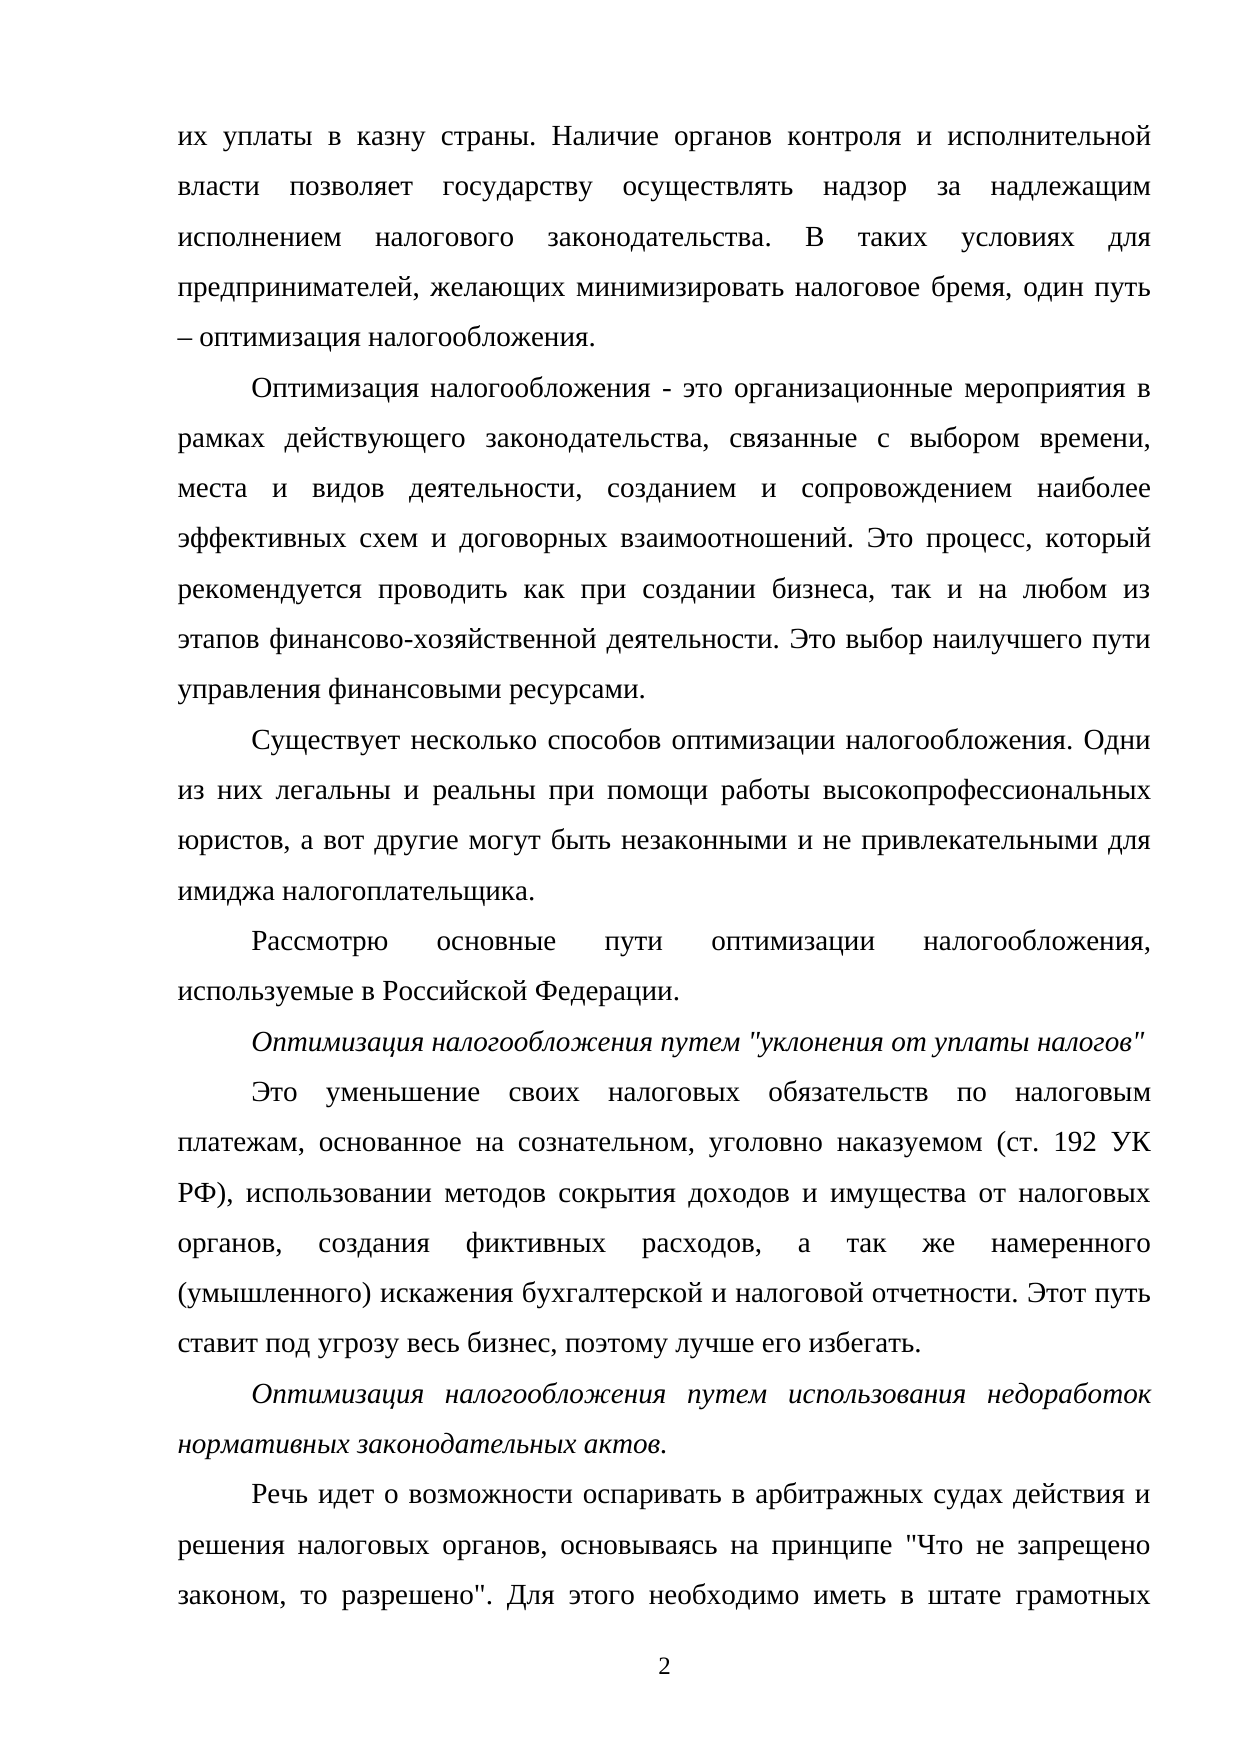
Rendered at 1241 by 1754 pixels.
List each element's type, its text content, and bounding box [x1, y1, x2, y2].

text Оптимизация налогообложения - это организационные мероприятия в рамках действующего законодательства, связанные с выбором времени, места и видов деятельности, созданием и сопровождением наиболее эффективных схем и договорных взаимоотношений. Это процесс, который рекомендуется проводить как при создании бизнеса, так и на любом из этапов финансово-хозяйственной деятельности. Это выбор наилучшего пути управления финансовыми ресурсами. [177, 370, 1152, 705]
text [177, 1477, 1152, 1611]
text Существует несколько способов оптимизации налогообложения. Одни из них легальны и реальны при помощи работы высокопрофессиональных юристов, а вот другие могут быть незаконными и не привлекательными для имиджа налогоплательщика. [177, 722, 1152, 906]
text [177, 118, 1152, 353]
text Это уменьшение своих налоговых обязательств по налоговым платежам, основанное на сознательном, уголовно наказуемом (ст. 192 УК РФ), использовании методов сокрытия доходов и имущества от налоговых органов, создания фиктивных расходов, а так же намеренного (умышленного) искажения бухгалтерской и налоговой отчетности. Этот путь ставит под угрозу весь бизнес, поэтому лучше его избегать. [177, 1074, 1152, 1359]
text Рассмотрю основные пути оптимизации налогообложения, используемые в Российской Федерации. [177, 923, 1152, 1007]
text Оптимизация налогообложения путем "уклонения от уплаты налогов" [177, 1024, 1152, 1057]
text Оптимизация налогообложения путем использования недоработок нормативных законодательных актов. [177, 1376, 1152, 1460]
